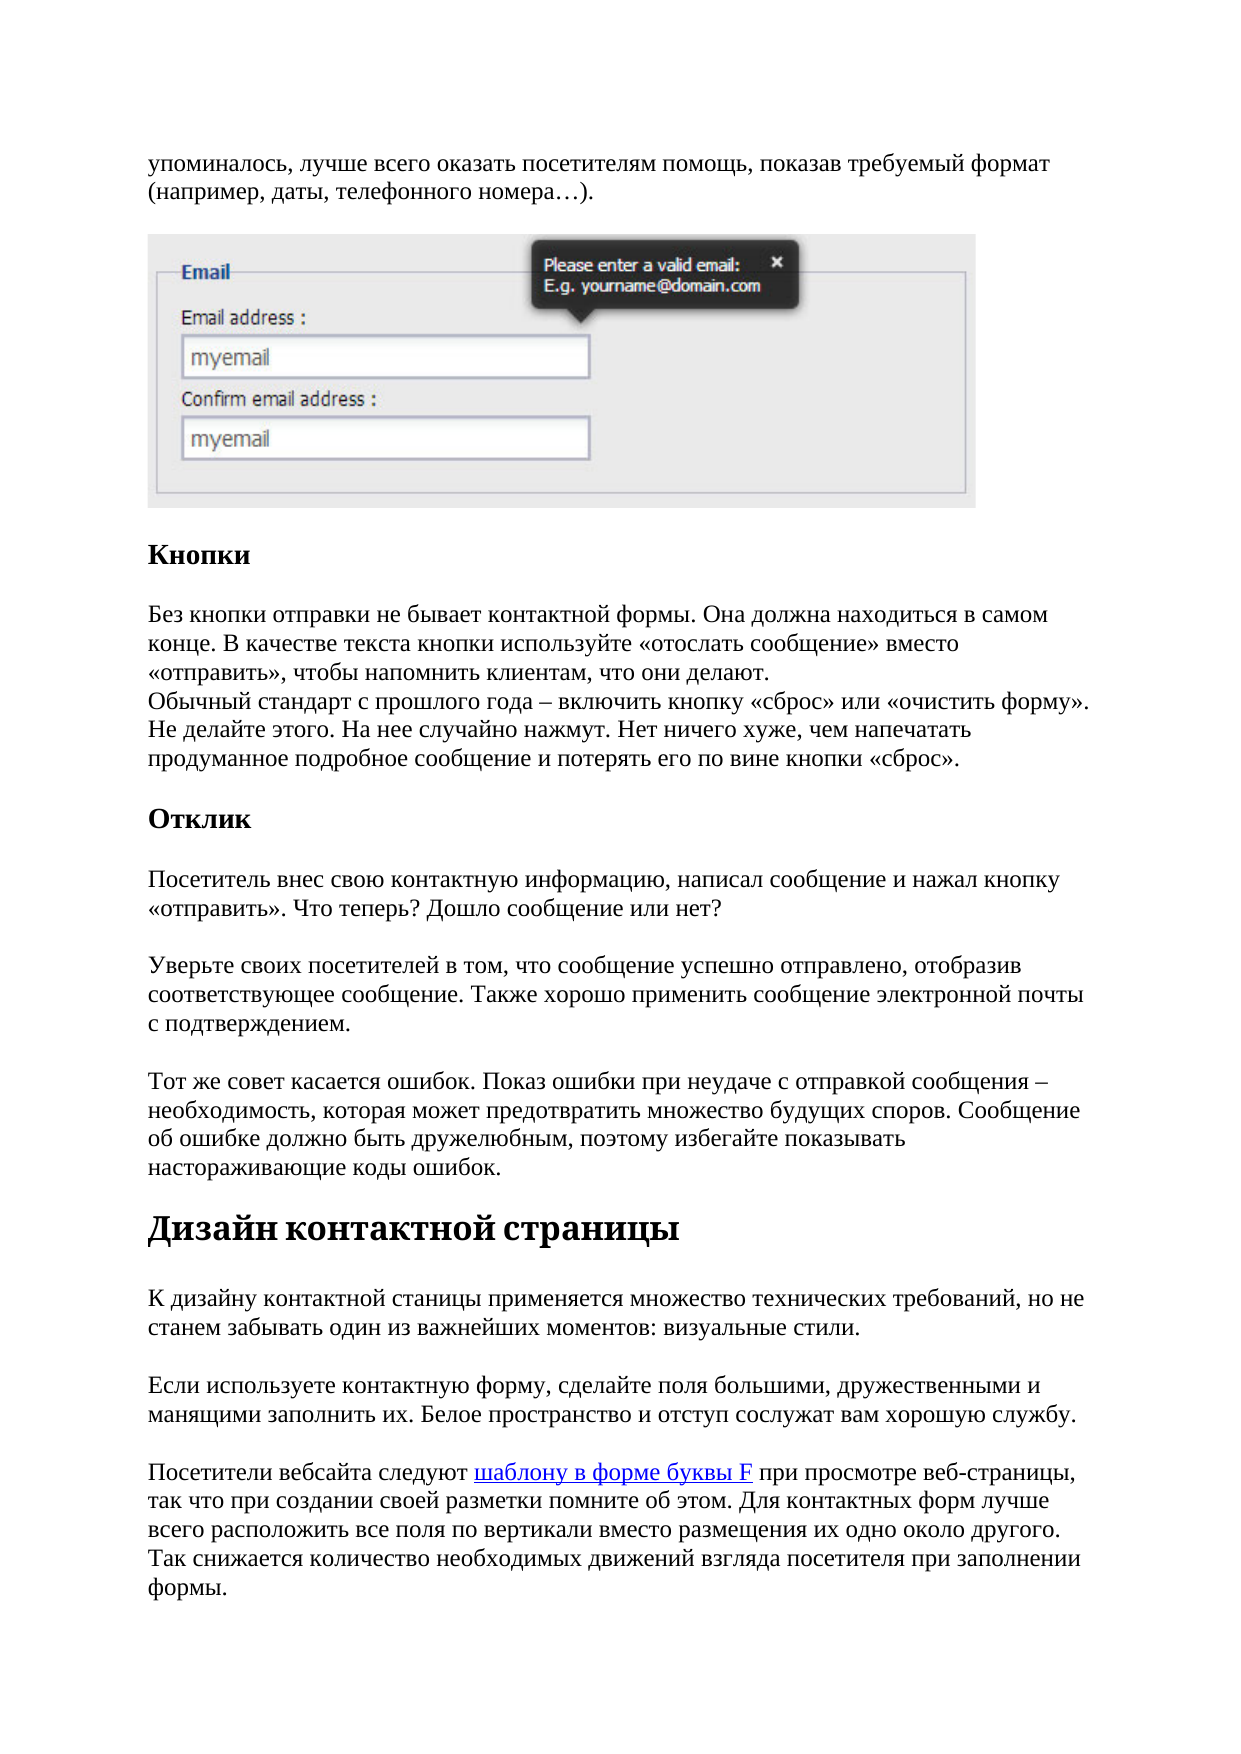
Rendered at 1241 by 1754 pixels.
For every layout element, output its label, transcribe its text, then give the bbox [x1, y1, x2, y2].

text Посетитель внес свою контактную информацию, написал сообщение и нажал кнопку «отправить». Что теперь? Дошло сообщение или нет? [148, 864, 1093, 921]
text Посетители вебсайта следуют шаблону в форме буквы F при просмотре веб-страницы, так что при создании своей разметки помните об этом. Для контактных форм лучше всего расположить все поля по вертикали вместо размещения их одно около другого. Так снижается количество необходимых движений взгляда посетителя при заполнении формы. [148, 1457, 1093, 1601]
picture [147, 234, 976, 508]
text Если используете контактную форму, сделайте поля большими, дружественными и манящими заполнить их. Белое пространство и отступ сослужат вам хорошую службу. [148, 1370, 1093, 1428]
text Отклик [148, 801, 1093, 835]
text К дизайну контактной станицы применяется множество технических требований, но не станем забывать один из важнейших моментов: визуальные стили. [148, 1283, 1093, 1341]
subtitle Дизайн контактной страницы [148, 1210, 1093, 1248]
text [148, 148, 1093, 205]
text Тот же совет касается ошибок. Показ ошибки при неудаче с отправкой сообщения – необходимость, которая может предотвратить множество будущих споров. Сообщение об ошибке должно быть дружелюбным, поэтому избегайте показывать настораживающие коды ошибок. [148, 1066, 1093, 1181]
text Без кнопки отправки не бывает контактной формы. Она должна находиться в самом конце. В качестве текста кнопки используйте «отослать сообщение» вместо «отправить», чтобы напомнить клиентам, что они делают. Обычный стандарт с прошлого года – включить кнопку «сброс» или «очистить форму». Не делайте этого. На нее случайно нажмут. Нет ничего хуже, чем напечатать продуманное подробное сообщение и потерять его по вине кнопки «сброс». [148, 599, 1093, 772]
text Кнопки [148, 537, 1093, 570]
text Уверьте своих посетителей в том, что сообщение успешно отправлено, отобразив соответствующее сообщение. Также хорошо применить сообщение электронной почты с подтверждением. [148, 951, 1093, 1037]
